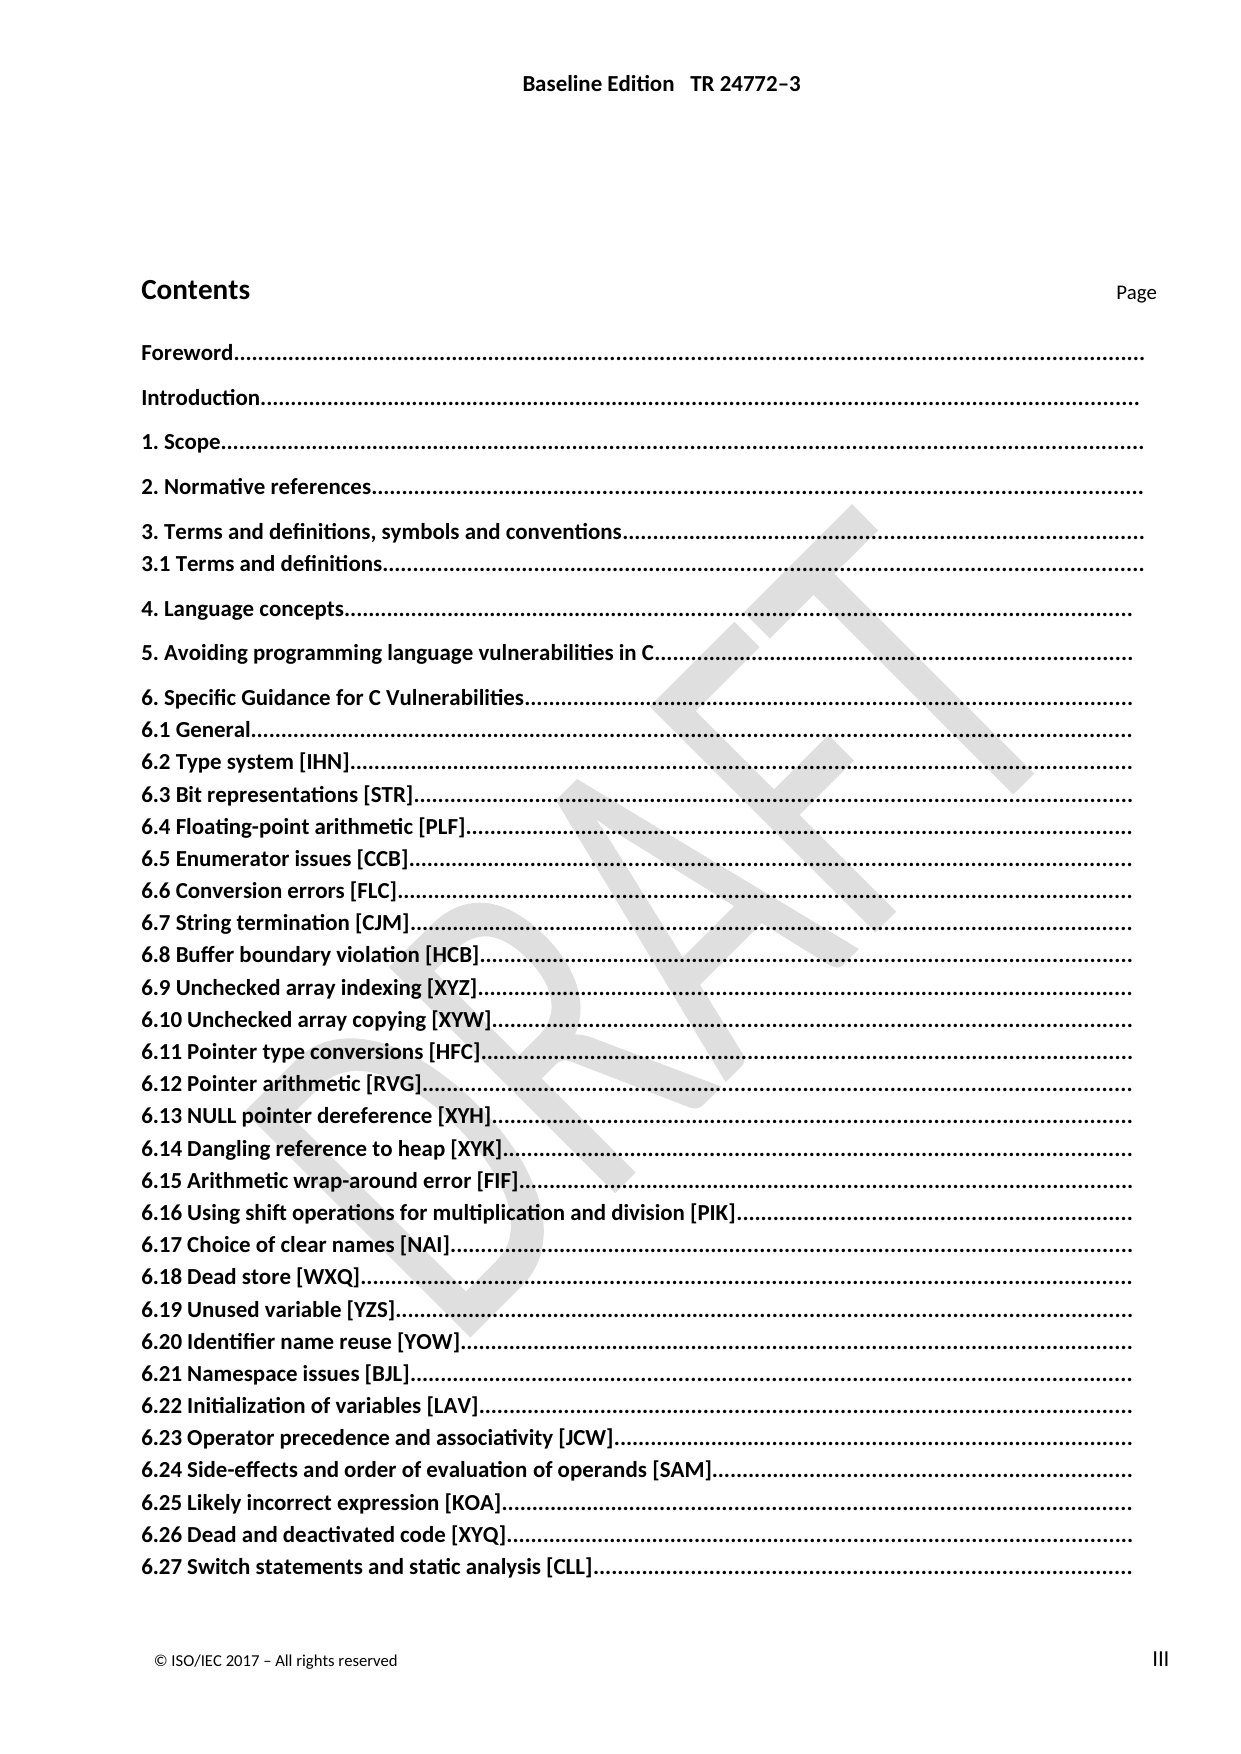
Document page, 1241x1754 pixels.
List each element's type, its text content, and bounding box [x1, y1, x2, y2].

text 6.4 Floating-point arithmetic [PLF] 16 [141, 812, 1129, 840]
text 6.10 Unchecked array copying [XYW] 23 [141, 1005, 1129, 1033]
text 6.2 Type system [IHN] 14 [141, 747, 1129, 776]
text 6.6 Conversion errors [FLC] 19 [141, 876, 1129, 904]
text 6.8 Buffer boundary violation [HCB] 21 [141, 941, 1129, 969]
text 6.16 Using shift operations for multiplication and division [PIK] 29 [141, 1198, 1129, 1226]
text 5. Avoiding programming language vulnerabilities in C 13 [141, 638, 1129, 666]
text 6.1 General 14 [141, 715, 1129, 743]
text 6.15 Arithmetic wrap-around error [FIF] 27 [141, 1166, 1129, 1194]
text Introduction vi [141, 383, 1129, 411]
text 6.25 Likely incorrect expression [KOA] 33 [141, 1488, 1129, 1516]
text 6.20 Identifier name reuse [YOW] 30 [141, 1327, 1129, 1355]
text 3. Terms and definitions, symbols and conventions 7 [141, 517, 1129, 545]
text 6.14 Dangling reference to heap [XYK] 26 [141, 1134, 1129, 1162]
text 6.19 Unused variable [YZS] 30 [141, 1295, 1129, 1323]
text 6.23 Operator precedence and associativity [JCW] 32 [141, 1423, 1129, 1451]
text 6.3 Bit representations [STR] 15 [141, 780, 1129, 808]
text 6.12 Pointer arithmetic [RVG] 25 [141, 1069, 1129, 1097]
text 6.21 Namespace issues [BJL] 31 [141, 1359, 1129, 1387]
text Foreword v [141, 338, 1129, 366]
text Contents Page [141, 273, 1182, 306]
text 3.1 Terms and definitions 7 [141, 549, 1129, 577]
text 6.9 Unchecked array indexing [XYZ] 23 [141, 973, 1129, 1001]
text 6.17 Choice of clear names [NAI] 29 [141, 1230, 1129, 1258]
text 6.27 Switch statements and static analysis [CLL] 35 [141, 1552, 1129, 1580]
text 1. Scope 7 [141, 427, 1129, 456]
text 6. Specific Guidance for C Vulnerabilities 14 [141, 683, 1129, 711]
text 4. Language concepts 12 [141, 594, 1129, 622]
text 6.13 NULL pointer dereference [XYH] 25 [141, 1102, 1129, 1129]
text 6.18 Dead store [WXQ] 30 [141, 1262, 1129, 1291]
text 6.24 Side-effects and order of evaluation of operands [SAM] 32 [141, 1456, 1129, 1484]
text 6.11 Pointer type conversions [HFC] 24 [141, 1037, 1129, 1065]
text 6.26 Dead and deactivated code [XYQ] 34 [141, 1520, 1129, 1548]
text 6.5 Enumerator issues [CCB] 17 [141, 844, 1129, 872]
text 2. Normative references 7 [141, 472, 1129, 500]
text 6.22 Initialization of variables [LAV] 31 [141, 1391, 1129, 1419]
text 6.7 String termination [CJM] 21 [141, 908, 1129, 936]
